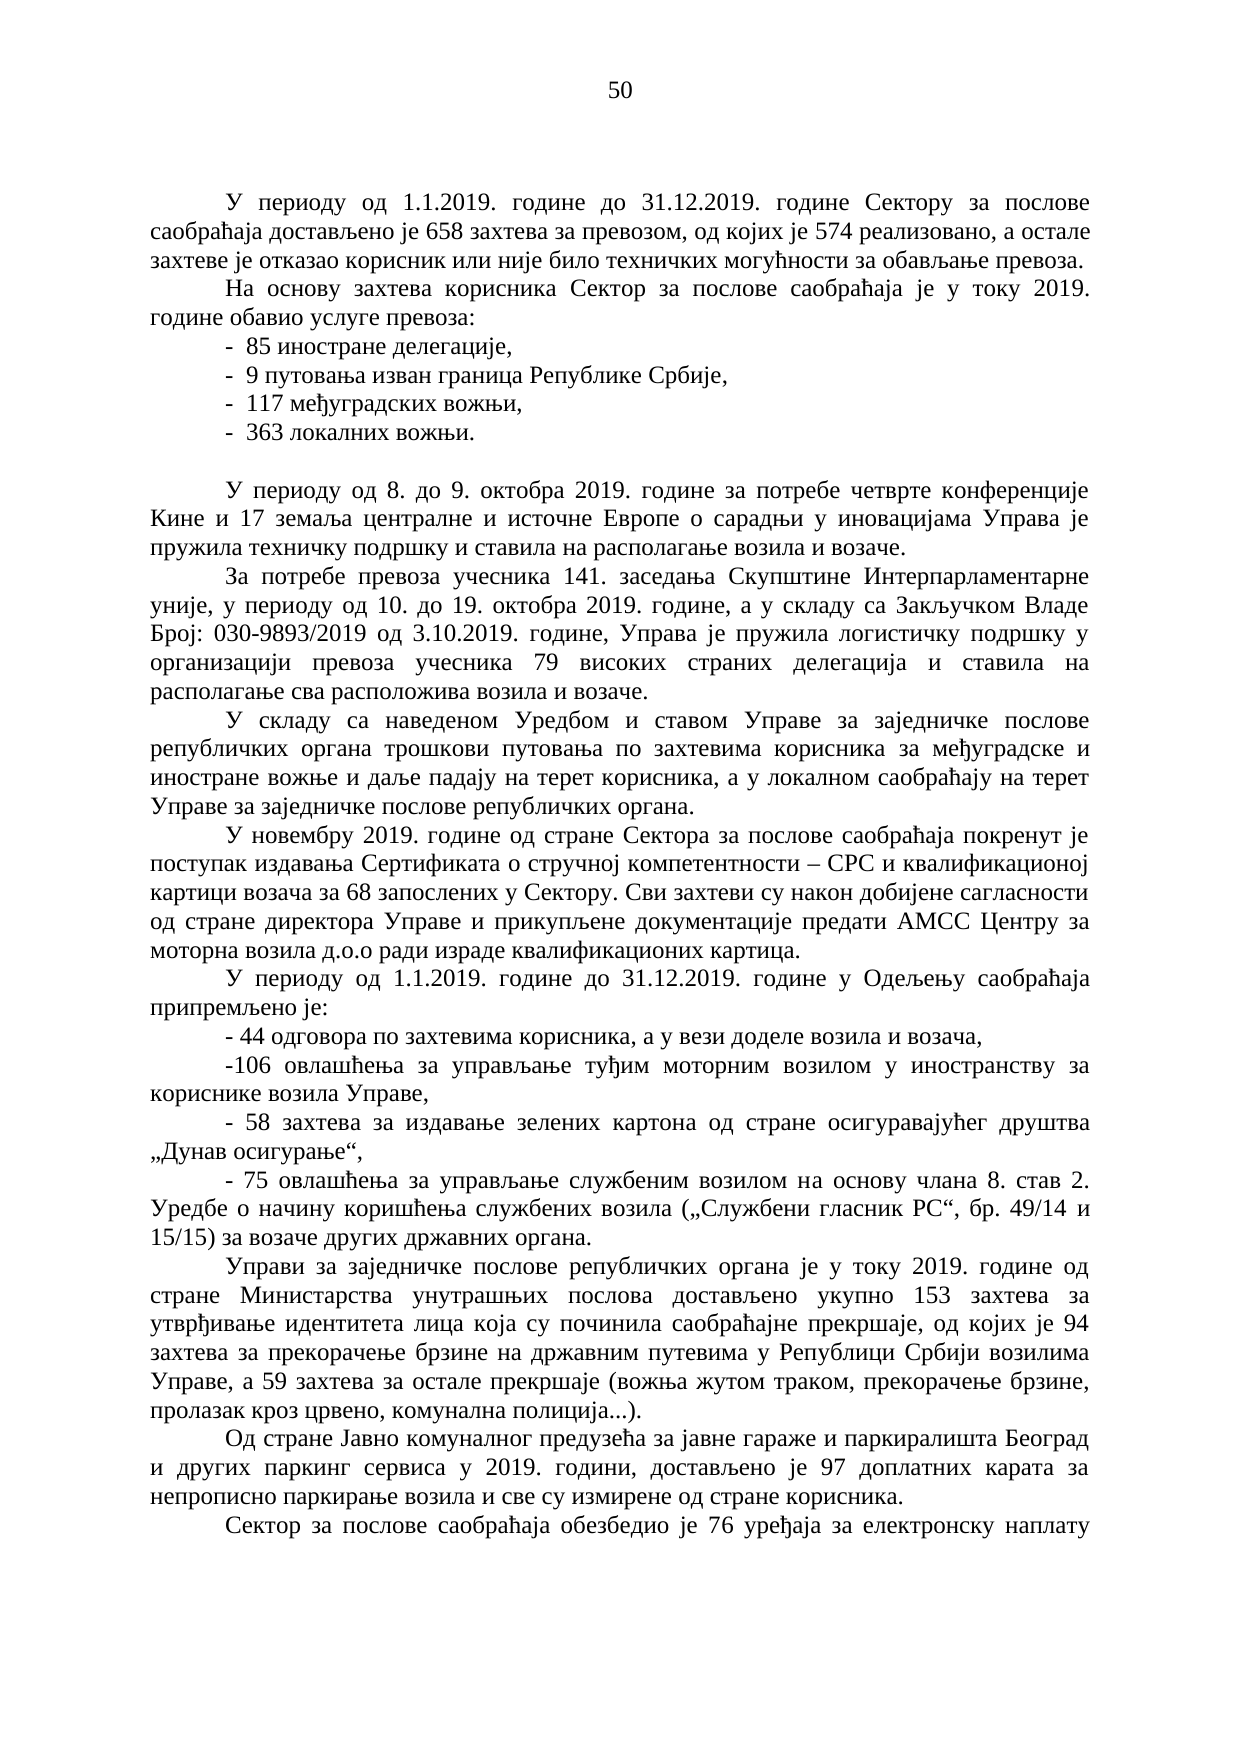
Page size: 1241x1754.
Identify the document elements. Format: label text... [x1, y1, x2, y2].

text За потребе превоза учесника 141. заседања Скупштине Интерпарламентарне уније, у периоду од 10. до 19. октобра 2019. године, а у складу са Закључком Владе Број: 030-9893/2019 од 3.10.2019. године, Управа је пружила логистичку подршку у организацији превоза учесника 79 високих страних делегација и ставила на располагање сва расположива возила и возаче. [150, 561, 1090, 705]
text Управи за заједничке послове републичких органа је у току 2019. године од стране Министарства унутрашњих послова достављено укупно 153 захтева за утврђивање идентитета лица која су починила саобраћајне прекршаје, од којих је 94 захтева за прекорачење брзине на државним путевима у Републици Србији возилима Управе, а 59 захтева за остале прекршаје (вожња жутом траком, прекорачење брзине, пролазак кроз црвено, комунална полиција...). [150, 1251, 1090, 1423]
text - 85 иностране делегације, [150, 331, 1090, 360]
text У периоду од 8. до 9. октобра 2019. године за потребе четврте конференције Кине и 17 земаља централне и источне Европе о сарадњи у иновацијама Управа је пружила техничку подршку и ставила на располагање возила и возаче. [150, 475, 1090, 561]
text У складу са наведеном Уредбом и ставом Управе за заједничке послове републичких органа трошкови путовања по захтевима корисника за међуградске и иностране вожње и даље падају на терет корисника, а у локалном саобраћају на терет Управе за заједничке послове републичких органа. [150, 705, 1090, 820]
text - 44 одговора по захтевима корисника, а у вези доделе возила и возача, [150, 1021, 1090, 1050]
text - 9 путовања изван граница Републике Србије, [150, 360, 1090, 388]
text На основу захтева корисника Сектор за послове саобраћаја је у току 2019. године обавио услуге превоза: [150, 273, 1090, 331]
text У новембру 2019. године од стране Сектора за послове саобраћаја покренут је поступак издавања Сертификата о стручној компетентности – СРС и квалификационој картици возача за 68 запослених у Сектору. Сви захтеви су након добијене сагласности од стране директора Управе и прикупљене документације предати АМСС Центру за моторна возила д.о.о ради израде квалификационих картица. [150, 820, 1090, 963]
text -106 овлашћења за управљање туђим моторним возилом у иностранству за кориснике возила Управе, [150, 1050, 1090, 1107]
text У периоду од 1.1.2019. године до 31.12.2019. године Сектору за послове саобраћаја достављено је 658 захтева за превозом, од којих је 574 реализовано, а остале захтеве је отказао корисник или није било техничких могућности за обављање превоза. [150, 187, 1090, 273]
text - 363 локалних вожњи. [150, 417, 1090, 446]
text У периоду од 1.1.2019. године до 31.12.2019. године у Одељењу саобраћаја припремљено је: [150, 963, 1090, 1021]
text - 117 међуградских вожњи, [150, 388, 1090, 417]
text - 75 овлашћења за управљање службеним возилом на основу члана 8. став 2. Уредбе о начину коришћења службених возила („Службени гласник РС“, бр. 49/14 и 15/15) за возаче других државних органа. [150, 1165, 1090, 1251]
text Од стране Јавно комуналног предузећа за јавне гараже и паркиралишта Београд и других паркинг сервиса у 2019. години, достављено је 97 доплатних карата за непрописно паркирање возила и све су измирене од стране корисника. [150, 1423, 1090, 1510]
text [150, 1510, 1090, 1538]
text - 58 захтевa за издавање зелених картонa од стране осигуравајућег друштва „Дунав осигурање“, [150, 1107, 1090, 1165]
